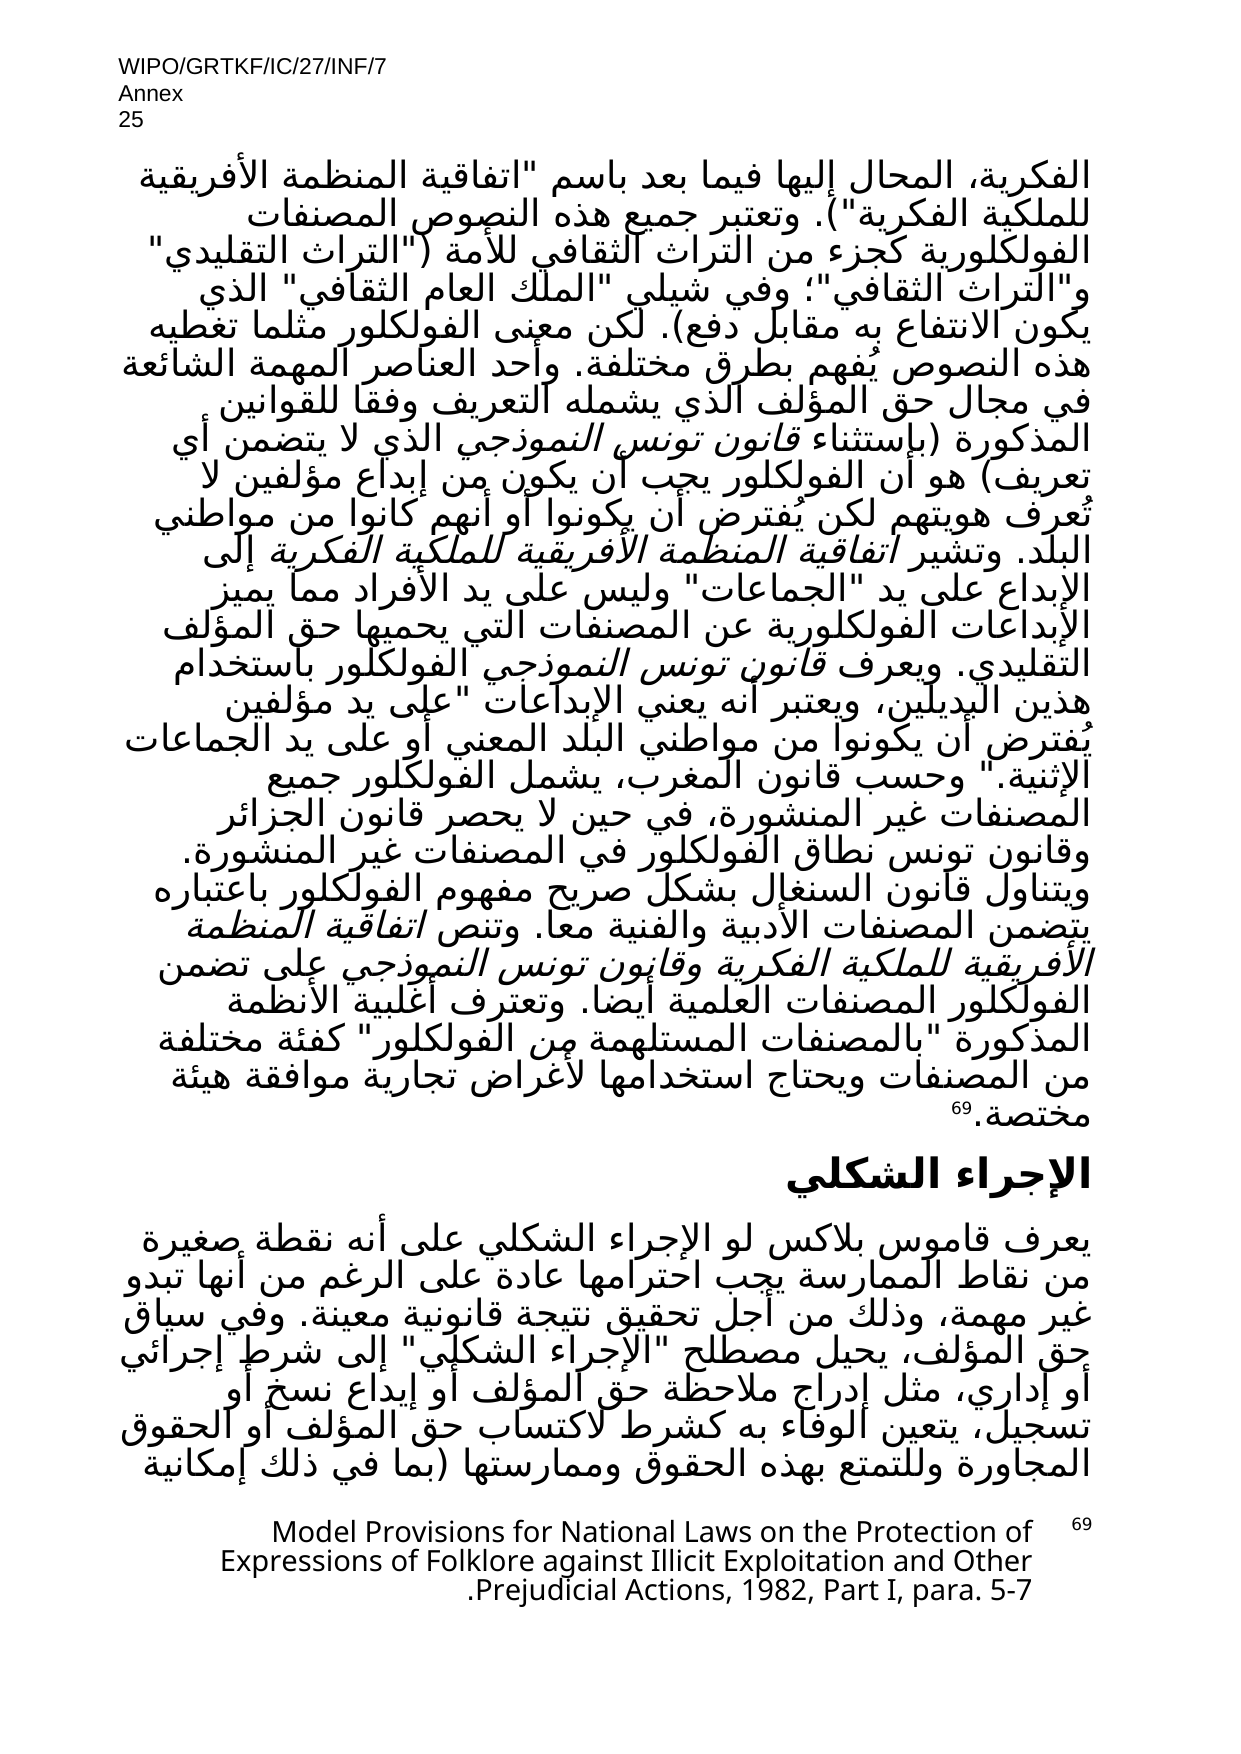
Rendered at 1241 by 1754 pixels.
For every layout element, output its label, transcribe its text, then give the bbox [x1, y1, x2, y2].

text الإجراء الشكلي [1053, 1158, 1092, 1196]
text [118, 158, 1092, 1133]
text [118, 1221, 1092, 1483]
text الإجراء الشكلي [118, 1158, 1066, 1196]
